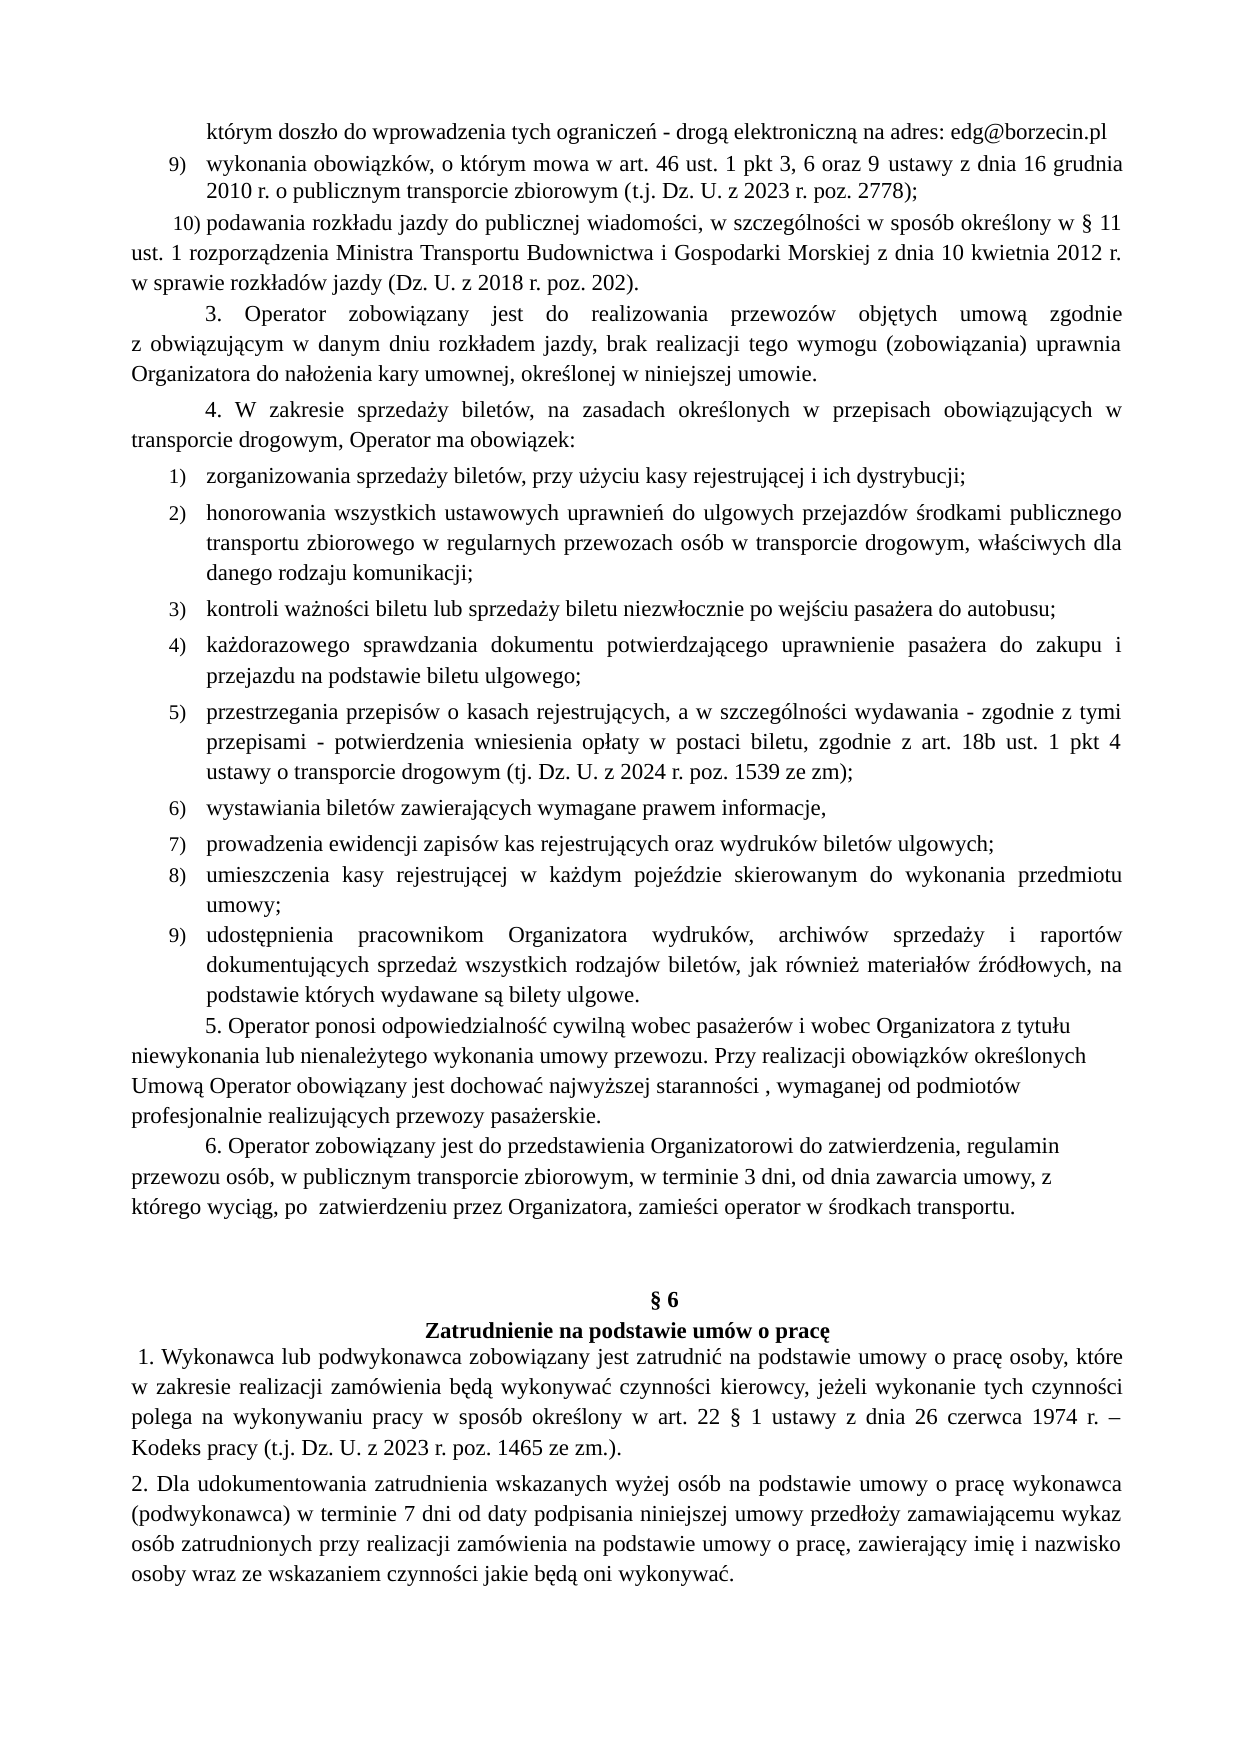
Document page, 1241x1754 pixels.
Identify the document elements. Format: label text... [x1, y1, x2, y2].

list podawania rozkładu jazdy do publicznej wiadomości, w szczególności w sposób określony w § 11 ust. 1 rozporządzenia Ministra Transportu Budownictwa i Gospodarki Morskiej z dnia 10 kwietnia 2012 r. w sprawie rozkładów jazdy (Dz. U. z 2018 r. poz. 202). [131, 209, 1123, 296]
list udostępnienia pracownikom Organizatora wydruków, archiwów sprzedaży i raportów dokumentujących sprzedaż wszystkich rodzajów biletów, jak również materiałów źródłowych, na podstawie których wydawane są bilety ulgowe. [169, 921, 1123, 1008]
text 1. Wykonawca lub podwykonawca zobowiązany jest zatrudnić na podstawie umowy o pracę osoby, które w zakresie realizacji zamówienia będą wykonywać czynności kierowcy, jeżeli wykonanie tych czynności polega na wykonywaniu pracy w sposób określony w art. 22 § 1 ustawy z dnia 26 czerwca 1974 r. – Kodeks pracy (t.j. Dz. U. z 2023 r. poz. 1465 ze zm.). [131, 1343, 1123, 1460]
list kontroli ważności biletu lub sprzedaży biletu niezwłocznie po wejściu pasażera do autobusu; [169, 595, 1123, 622]
list umieszczenia kasy rejestrującej w każdym pojeździe skierowanym do wykonania przedmiotu umowy; [169, 861, 1123, 917]
list wykonania obowiązków, o którym mowa w art. 46 ust. 1 pkt 3, 6 oraz 9 ustawy z dnia 16 grudnia 2010 r. o publicznym transporcie zbiorowym (t.j. Dz. U. z 2023 r. poz. 2778); [169, 150, 1123, 203]
list wystawiania biletów zawierających wymagane prawem informacje, [169, 794, 1123, 821]
list prowadzenia ewidencji zapisów kas rejestrujących oraz wydruków biletów ulgowych; [169, 831, 1123, 857]
text 4. W zakresie sprzedaży biletów, na zasadach określonych w przepisach obowiązujących w transporcie drogowym, Operator ma obowiązek: [131, 396, 1123, 453]
text 2. Dla udokumentowania zatrudnienia wskazanych wyżej osób na podstawie umowy o pracę wykonawca (podwykonawca) w terminie 7 dni od daty podpisania niniejszej umowy przedłoży zamawiającemu wykaz osób zatrudnionych przy realizacji zamówienia na podstawie umowy o pracę, zawierający imię i nazwisko osoby wraz ze wskazaniem czynności jakie będą oni wykonywać. [131, 1470, 1123, 1587]
list przestrzegania przepisów o kasach rejestrujących, a w szczególności wydawania - zgodnie z tymi przepisami - potwierdzenia wniesienia opłaty w postaci biletu, zgodnie z art. 18b ust. 1 pkt 4 ustawy o transporcie drogowym (tj. Dz. U. z 2024 r. poz. 1539 ze zm); [169, 698, 1123, 784]
list honorowania wszystkich ustawowych uprawnień do ulgowych przejazdów środkami publicznego transportu zbiorowego w regularnych przewozach osób w transporcie drogowym, właściwych dla danego rodzaju komunikacji; [169, 499, 1123, 586]
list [169, 118, 1123, 144]
text Zatrudnienie na podstawie umów o pracę [131, 1317, 1123, 1343]
text 5. Operator ponosi odpowiedzialność cywilną wobec pasażerów i wobec Organizatora z tytułu niewykonania lub nienależytego wykonania umowy przewozu. Przy realizacji obowiązków określonych Umową Operator obowiązany jest dochować najwyższej staranności , wymaganej od podmiotów profesjonalnie realizujących przewozy pasażerskie. [131, 1012, 1123, 1129]
list zorganizowania sprzedaży biletów, przy użyciu kasy rejestrującej i ich dystrybucji; [169, 463, 1123, 489]
text § 6 [131, 1286, 1123, 1313]
text 6. Operator zobowiązany jest do przedstawienia Organizatorowi do zatwierdzenia, regulamin przewozu osób, w publicznym transporcie zbiorowym, w terminie 3 dni, od dnia zawarcia umowy, z którego wyciąg, po zatwierdzeniu przez Organizatora, zamieści operator w środkach transportu. [131, 1133, 1123, 1219]
list każdorazowego sprawdzania dokumentu potwierdzającego uprawnienie pasażera do zakupu i przejazdu na podstawie biletu ulgowego; [169, 631, 1123, 688]
text 3. Operator zobowiązany jest do realizowania przewozów objętych umową zgodnie z obwiązującym w danym dniu rozkładem jazdy, brak realizacji tego wymogu (zobowiązania) uprawnia Organizatora do nałożenia kary umownej, określonej w niniejszej umowie. [131, 300, 1123, 386]
